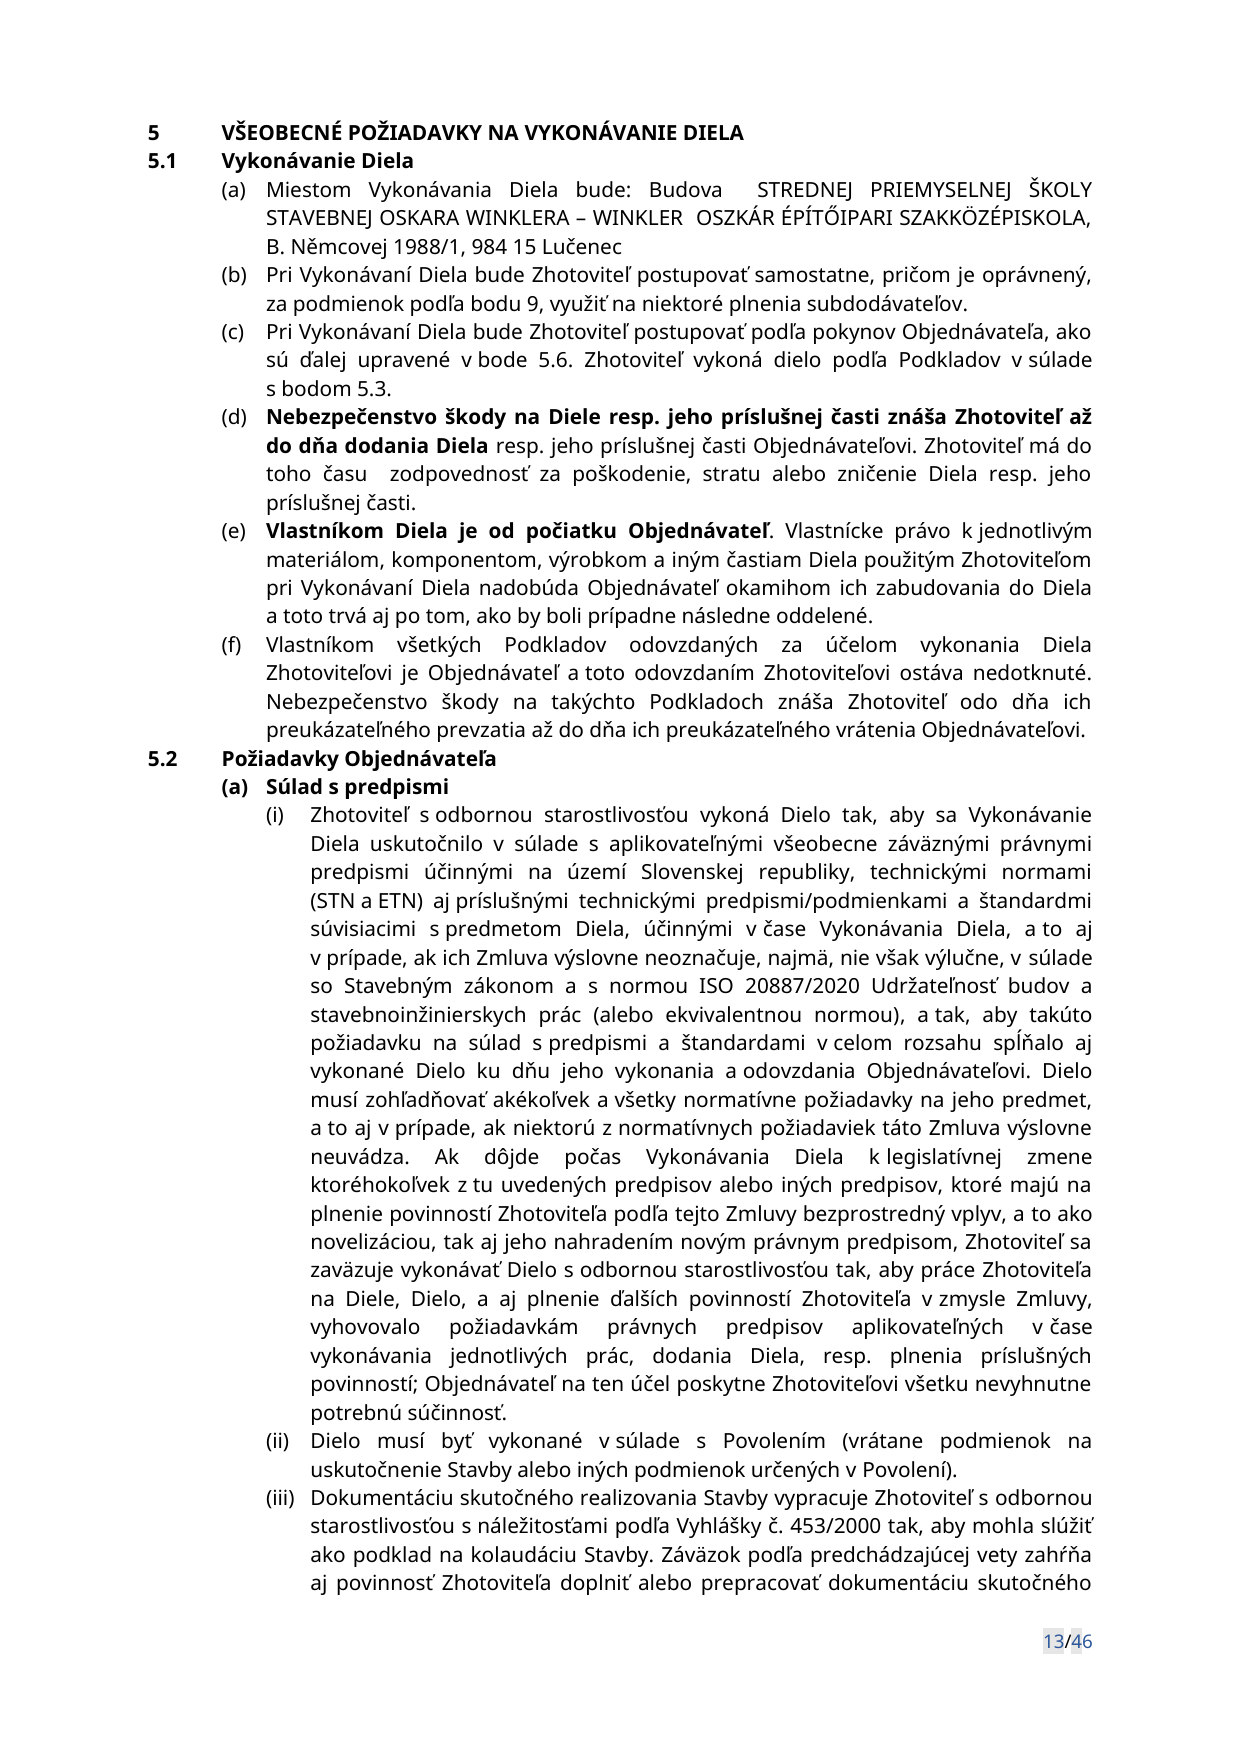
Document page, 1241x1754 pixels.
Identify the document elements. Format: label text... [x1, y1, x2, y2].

text (c) Pri Vykonávaní Diela bude Zhotoviteľ postupovať podľa pokynov Objednávateľa, ako sú ďalej upravené v bode 5.6. Zhotoviteľ vykoná dielo podľa Podkladov v súlade s bodom 5.3. [221, 317, 1093, 402]
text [266, 1483, 1093, 1597]
text (ii) Dielo musí byť vykonané v súlade s Povolením (vrátane podmienok na uskutočnenie Stavby alebo iných podmienok určených v Povolení). [266, 1426, 1093, 1483]
text 5 VŠEOBECNÉ POŽIADAVKY NA VYKONÁVANIE DIELA [148, 118, 1093, 147]
text (d) Nebezpečenstvo škody na Diele resp. jeho príslušnej časti znáša Zhotoviteľ až do dňa dodania Diela resp. jeho príslušnej časti Objednávateľovi. Zhotoviteľ má do toho času zodpovednosť za poškodenie, stratu alebo zničenie Diela resp. jeho príslušnej časti. [221, 402, 1093, 516]
text (e) Vlastníkom Diela je od počiatku Objednávateľ. Vlastnícke právo k jednotlivým materiálom, komponentom, výrobkom a iným častiam Diela použitým Zhotoviteľom pri Vykonávaní Diela nadobúda Objednávateľ okamihom ich zabudovania do Diela a toto trvá aj po tom, ako by boli prípadne následne oddelené. [221, 516, 1093, 630]
text (a) Miestom Vykonávania Diela bude: Budova STREDNEJ PRIEMYSELNEJ ŠKOLY STAVEBNEJ OSKARA WINKLERA – WINKLER OSZKÁR ÉPÍTŐIPARI SZAKKÖZÉPISKOLA, B. Němcovej 1988/1, 984 15 Lučenec [221, 175, 1093, 260]
text 5.2 Požiadavky Objednávateľa [148, 744, 1093, 772]
text (f) Vlastníkom všetkých Podkladov odovzdaných za účelom vykonania Diela Zhotoviteľovi je Objednávateľ a toto odovzdaním Zhotoviteľovi ostáva nedotknuté. Nebezpečenstvo škody na takýchto Podkladoch znáša Zhotoviteľ odo dňa ich preukázateľného prevzatia až do dňa ich preukázateľného vrátenia Objednávateľovi. [221, 630, 1093, 744]
text 5.1 Vykonávanie Diela [148, 147, 1093, 175]
text (a) Súlad s predpismi [221, 772, 1093, 801]
text (b) Pri Vykonávaní Diela bude Zhotoviteľ postupovať samostatne, pričom je oprávnený, za podmienok podľa bodu 9, využiť na niektoré plnenia subdodávateľov. [221, 260, 1093, 317]
text (i) Zhotoviteľ s odbornou starostlivosťou vykoná Dielo tak, aby sa Vykonávanie Diela uskutočnilo v súlade s aplikovateľnými všeobecne záväznými právnymi predpismi účinnými na území Slovenskej republiky, technickými normami (STN a ETN) aj príslušnými technickými predpismi/podmienkami a štandardmi súvisiacimi s predmetom Diela, účinnými v čase Vykonávania Diela, a to aj v prípade, ak ich Zmluva výslovne neoznačuje, najmä, nie však výlučne, v súlade so Stavebným zákonom a s normou ISO 20887/2020 Udržateľnosť budov a stavebnoinžinierskych prác (alebo ekvivalentnou normou), a tak, aby takúto požiadavku na súlad s predpismi a štandardami v celom rozsahu spĺňalo aj vykonané Dielo ku dňu jeho vykonania a odovzdania Objednávateľovi. Dielo musí zohľadňovať akékoľvek a všetky normatívne požiadavky na jeho predmet, a to aj v prípade, ak niektorú z normatívnych požiadaviek táto Zmluva výslovne neuvádza. Ak dôjde počas Vykonávania Diela k legislatívnej zmene ktoréhokoľvek z tu uvedených predpisov alebo iných predpisov, ktoré majú na plnenie povinností Zhotoviteľa podľa tejto Zmluvy bezprostredný vplyv, a to ako novelizáciou, tak aj jeho nahradením novým právnym predpisom, Zhotoviteľ sa zaväzuje vykonávať Dielo s odbornou starostlivosťou tak, aby práce Zhotoviteľa na Diele, Dielo, a aj plnenie ďalších povinností Zhotoviteľa v zmysle Zmluvy, vyhovovalo požiadavkám právnych predpisov aplikovateľných v čase vykonávania jednotlivých prác, dodania Diela, resp. plnenia príslušných povinností; Objednávateľ na ten účel poskytne Zhotoviteľovi všetku nevyhnutne potrebnú súčinnosť. [266, 801, 1093, 1426]
